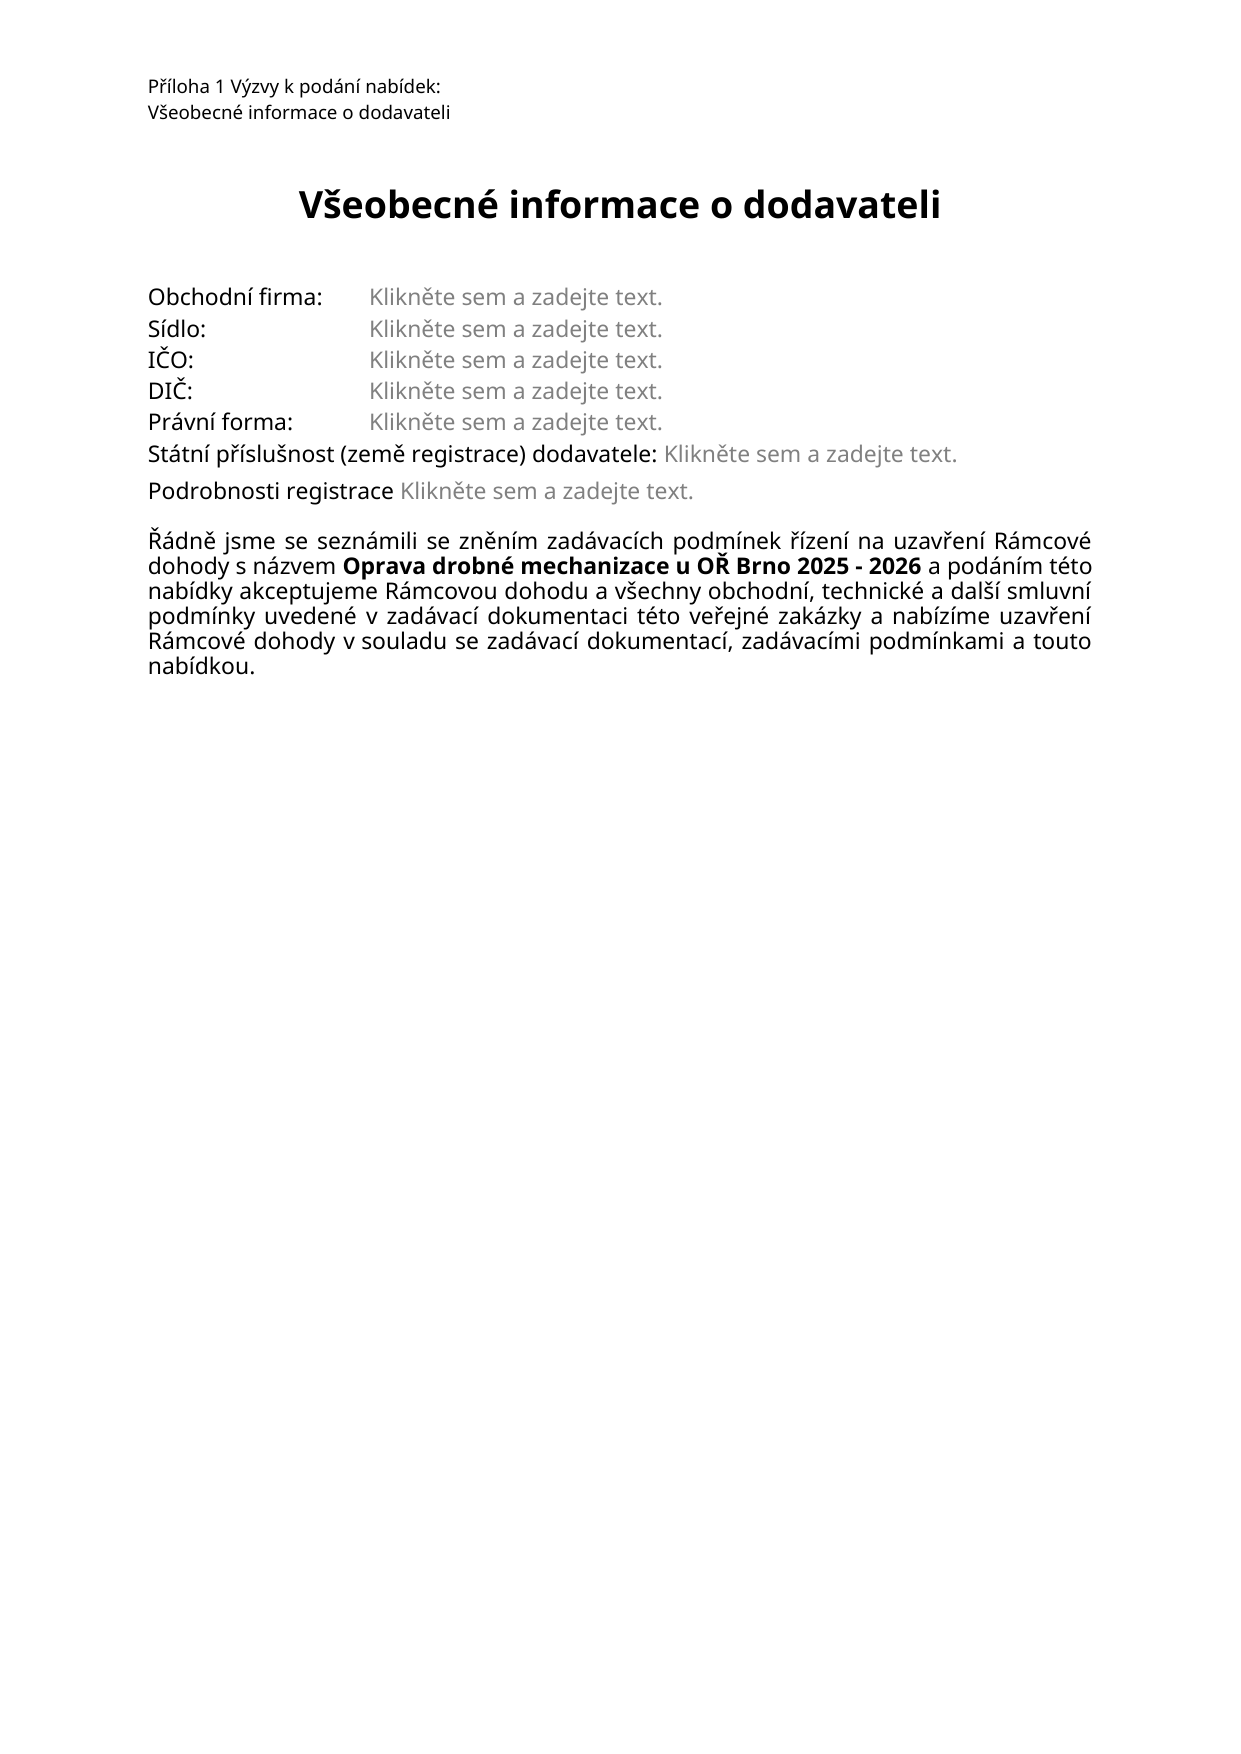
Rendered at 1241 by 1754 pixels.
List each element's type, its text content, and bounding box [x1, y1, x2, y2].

text Obchodní firma: [148, 286, 1093, 311]
text Podrobnosti registrace [148, 479, 1093, 504]
title Všeobecné informace o dodavateli [148, 178, 1093, 229]
text Státní příslušnost (země registrace) dodavatele: [148, 442, 1093, 467]
text Právní forma: [148, 411, 1093, 436]
text Sídlo: [148, 317, 1093, 342]
text Řádně jsme se seznámili se zněním zadávacích podmínek řízení na uzavření Rámcové dohody s názvem Oprava drobné mechanizace u OŘ Brno 2025 - 2026 a podáním této nabídky akceptujeme Rámcovou dohodu a všechny obchodní, technické a další smluvní podmínky uvedené v zadávací dokumentaci této veřejné zakázky a nabízíme uzavření Rámcové dohody v souladu se zadávací dokumentací, zadávacími podmínkami a touto nabídkou. [148, 529, 1093, 679]
text DIČ: [148, 379, 1093, 404]
text IČO: [148, 348, 1093, 373]
